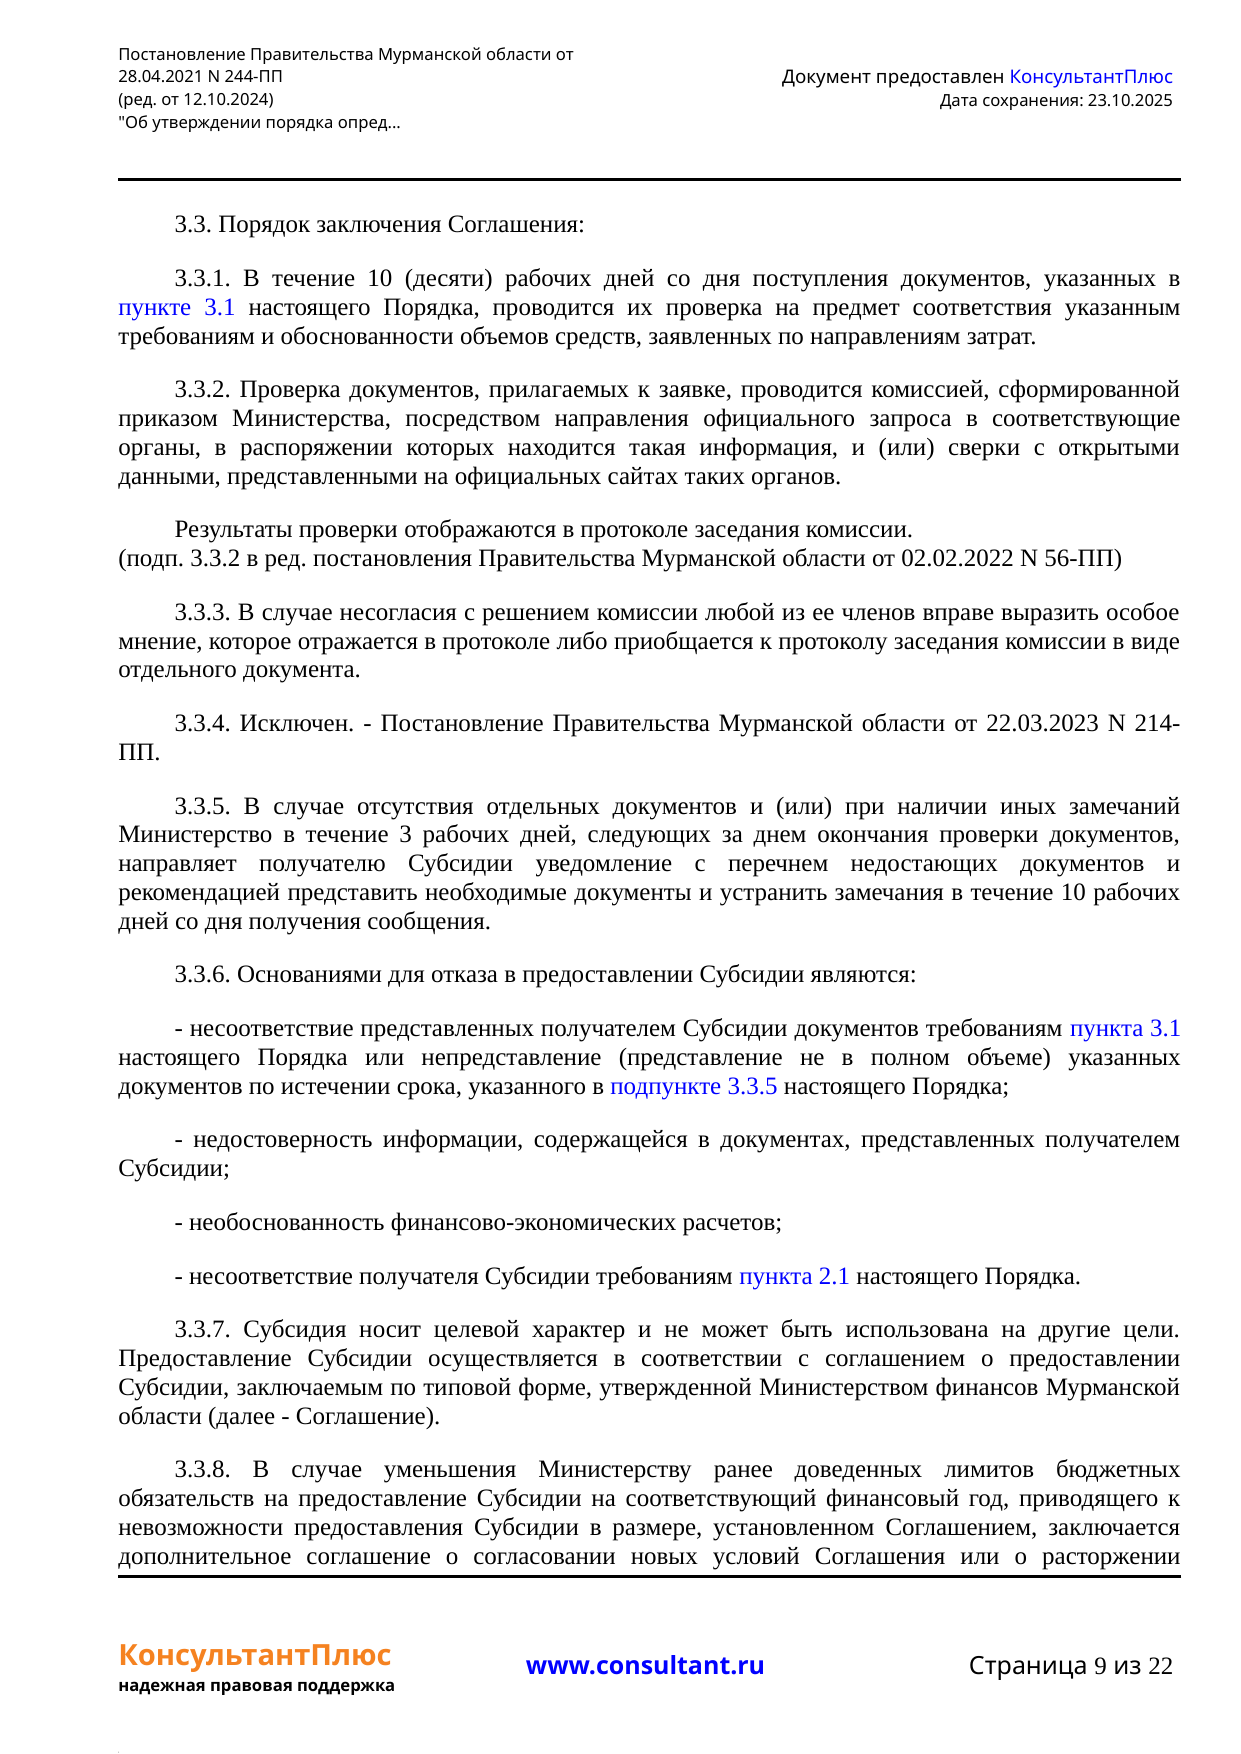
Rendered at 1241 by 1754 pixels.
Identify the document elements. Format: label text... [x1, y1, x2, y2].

text 3.3.7. Субсидия носит целевой характер и не может быть использована на другие цели. Предоставление Субсидии осуществляется в соответствии с соглашением о предоставлении Субсидии, заключаемым по типовой форме, утвержденной Министерством финансов Мурманской области (далее - Соглашение). [118, 1314, 1181, 1429]
text - несоответствие получателя Субсидии требованиям пункта 2.1 настоящего Порядка. [118, 1261, 1181, 1289]
text - несоответствие представленных получателем Субсидии документов требованиям пункта 3.1 настоящего Порядка или непредставление (представление не в полном объеме) указанных документов по истечении срока, указанного в подпункте 3.3.5 настоящего Порядка; [118, 1013, 1181, 1099]
text 3.3. Порядок заключения Соглашения: [118, 209, 1181, 238]
text - недостоверность информации, содержащейся в документах, представленных получателем Субсидии; [118, 1124, 1181, 1182]
text 3.3.3. В случае несогласия с решением комиссии любой из ее членов вправе выразить особое мнение, которое отражается в протоколе либо приобщается к протоколу заседания комиссии в виде отдельного документа. [118, 597, 1181, 683]
text Результаты проверки отображаются в протоколе заседания комиссии. [118, 514, 1181, 543]
text - необоснованность финансово-экономических расчетов; [118, 1207, 1181, 1236]
text 3.3.4. Исключен. - Постановление Правительства Мурманской области от 22.03.2023 N 214-ПП. [118, 708, 1181, 766]
text 3.3.5. В случае отсутствия отдельных документов и (или) при наличии иных замечаний Министерство в течение 3 рабочих дней, следующих за днем окончания проверки документов, направляет получателю Субсидии уведомление с перечнем недостающих документов и рекомендацией представить необходимые документы и устранить замечания в течение 10 рабочих дней со дня получения сообщения. [118, 791, 1181, 934]
text (подп. 3.3.2 в ред. постановления Правительства Мурманской области от 02.02.2022 N 56-ПП) [118, 543, 1181, 572]
text 3.3.2. Проверка документов, прилагаемых к заявке, проводится комиссией, сформированной приказом Министерства, посредством направления официального запроса в соответствующие органы, в распоряжении которых находится такая информация, и (или) сверки с открытыми данными, представленными на официальных сайтах таких органов. [118, 374, 1181, 489]
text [118, 1454, 1181, 1569]
text 3.3.6. Основаниями для отказа в предоставлении Субсидии являются: [118, 959, 1181, 988]
text 3.3.1. В течение 10 (десяти) рабочих дней со дня поступления документов, указанных в пункте 3.1 настоящего Порядка, проводится их проверка на предмет соответствия указанным требованиям и обоснованности объемов средств, заявленных по направлениям затрат. [118, 263, 1181, 349]
